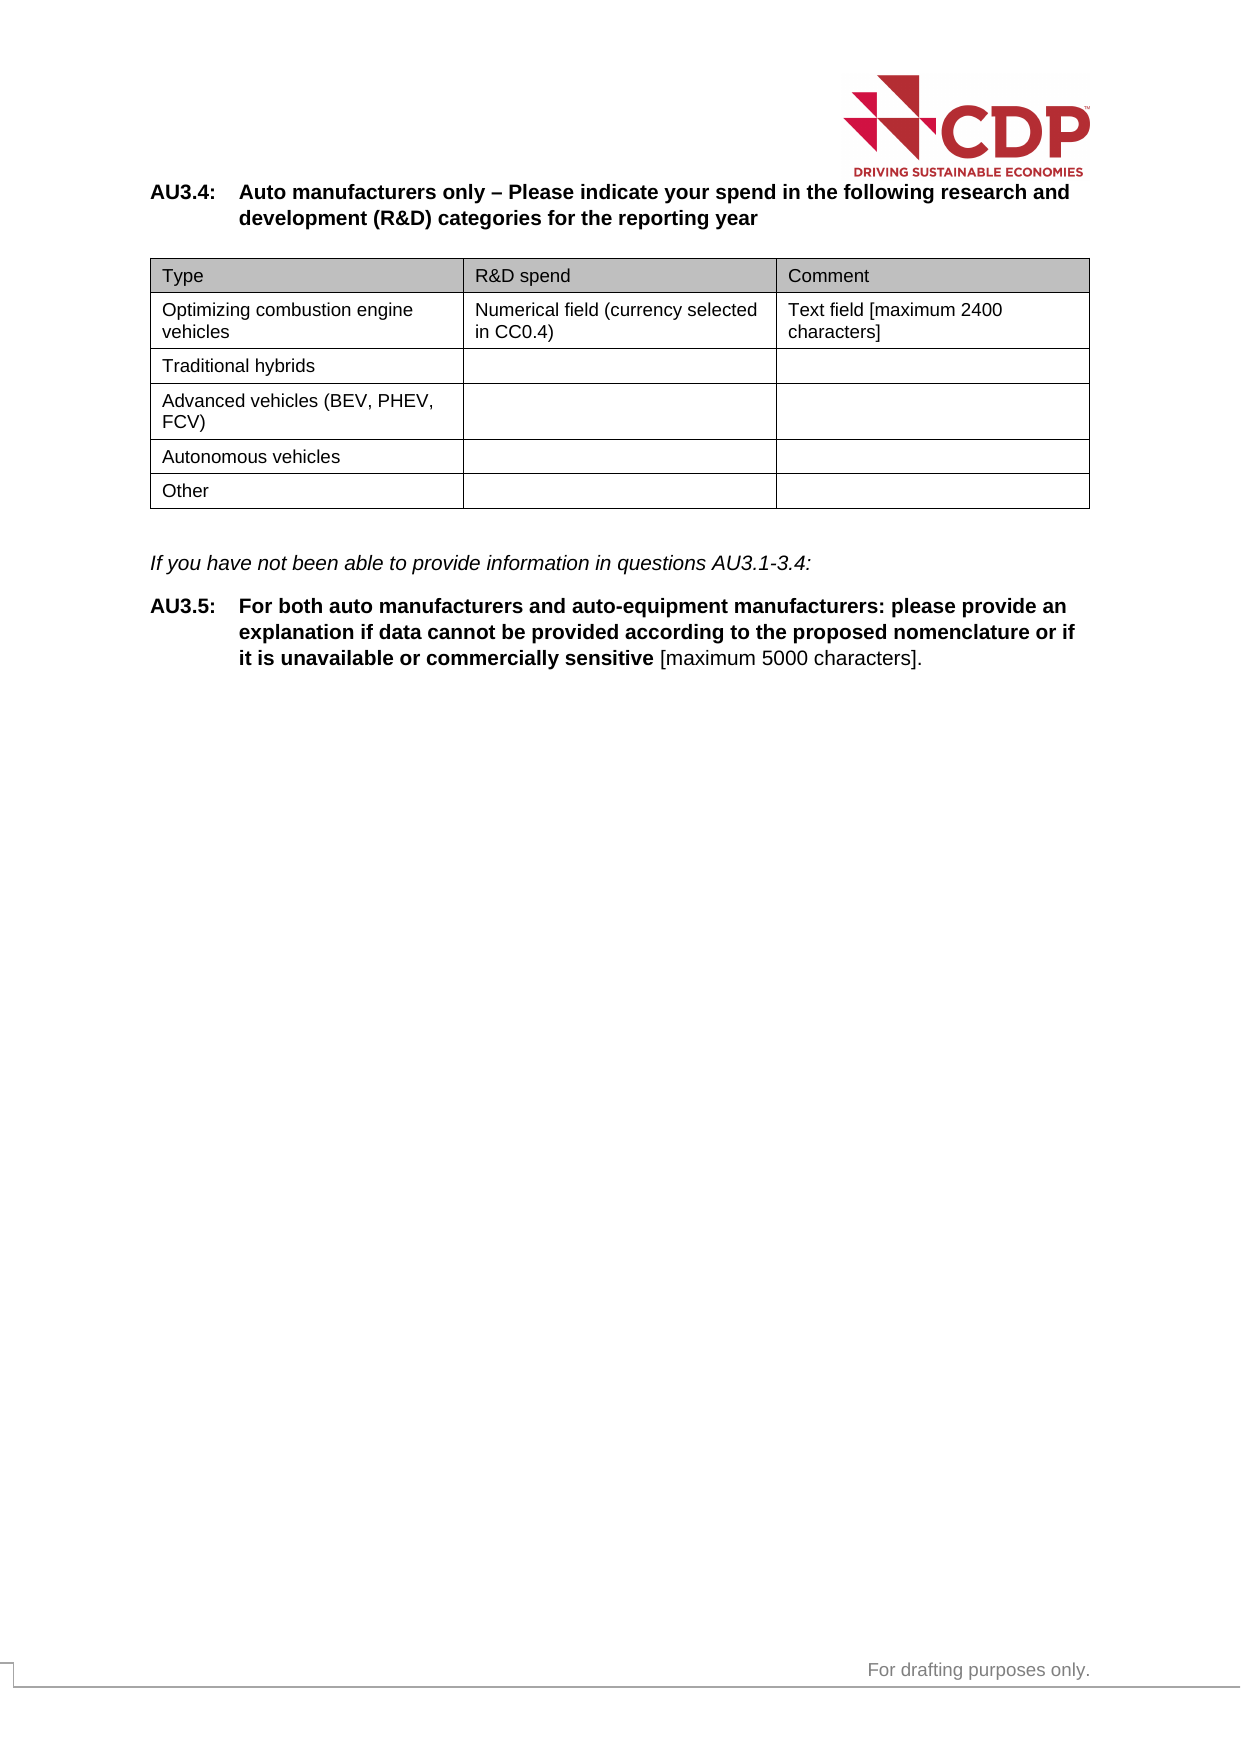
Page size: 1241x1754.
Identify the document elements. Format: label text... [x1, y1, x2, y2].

table_cell Other [151, 474, 463, 508]
table_cell [464, 384, 776, 439]
table_cell Traditional hybrids [151, 349, 463, 383]
table_cell [464, 440, 776, 473]
table_cell [777, 384, 1089, 439]
table_cell [777, 349, 1089, 383]
table_cell [777, 440, 1089, 473]
table_cell [464, 474, 776, 508]
table_cell [777, 474, 1089, 508]
text If you have not been able to provide information in questions AU3.1-3.4: [150, 551, 1090, 575]
table_cell Advanced vehicles (BEV, PHEV, FCV) [151, 384, 463, 439]
table_cell Text field [maximum 2400 characters] [777, 293, 1089, 348]
text AU3.5: For both auto manufacturers and auto-equipment manufacturers: please provide an explanation if data cannot be provided according to the proposed nomenclature or if it is unavailable or commercially sensitive [maximum 5000 characters]. [150, 594, 1090, 669]
table_header R&D spend [464, 259, 776, 292]
picture [841, 73, 1091, 181]
table_cell Optimizing combustion engine vehicles [151, 293, 463, 348]
table_cell Numerical field (currency selected in CC0.4) [464, 293, 776, 348]
table_cell Autonomous vehicles [151, 440, 463, 473]
table_cell [464, 349, 776, 383]
text AU3.4: Auto manufacturers only – Please indicate your spend in the following research and development (R&D) categories for the reporting year [150, 180, 1090, 230]
table_header Type [151, 259, 463, 292]
table_header Comment [777, 259, 1089, 292]
